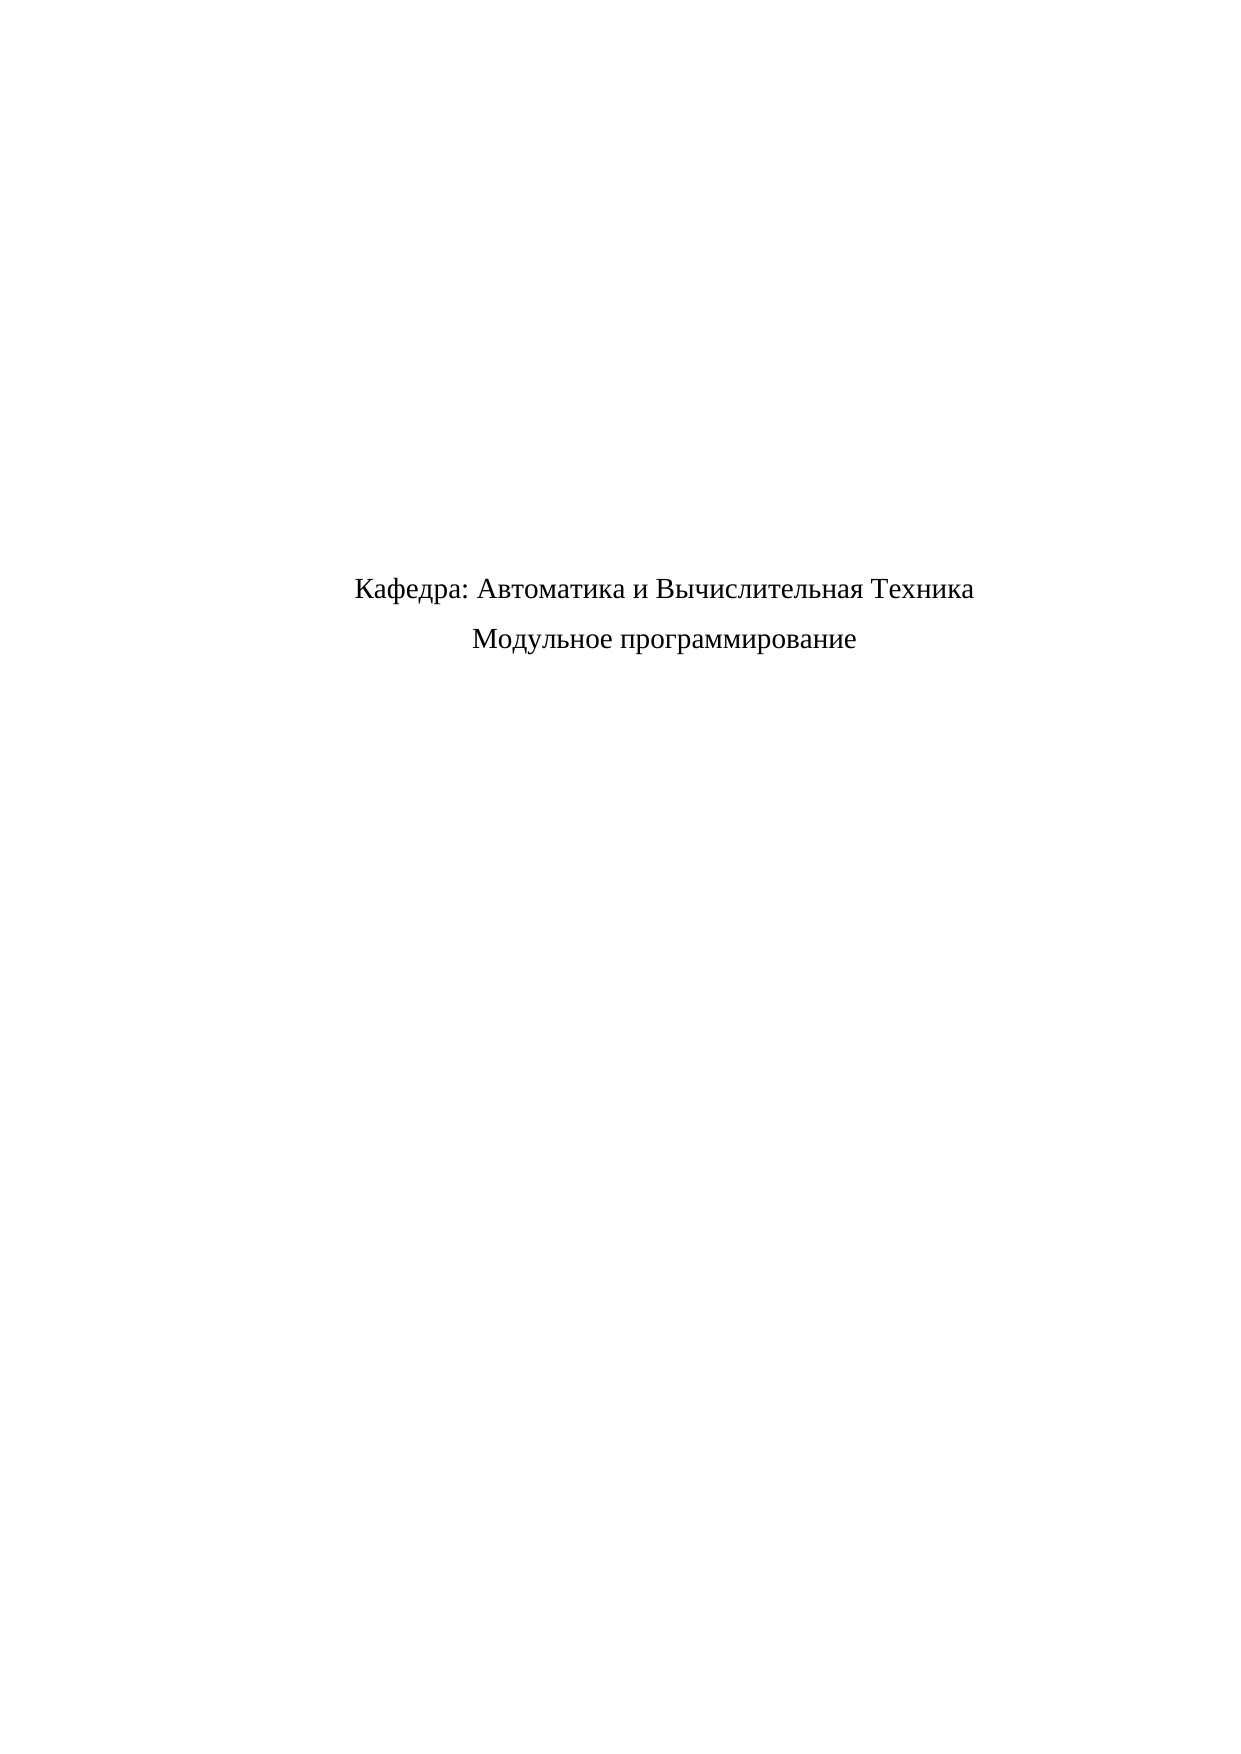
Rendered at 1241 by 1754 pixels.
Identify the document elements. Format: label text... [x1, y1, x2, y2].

text Модульное программирование [177, 621, 1152, 655]
text Кафедра: Автоматика и Вычислительная Техника [177, 571, 1152, 604]
